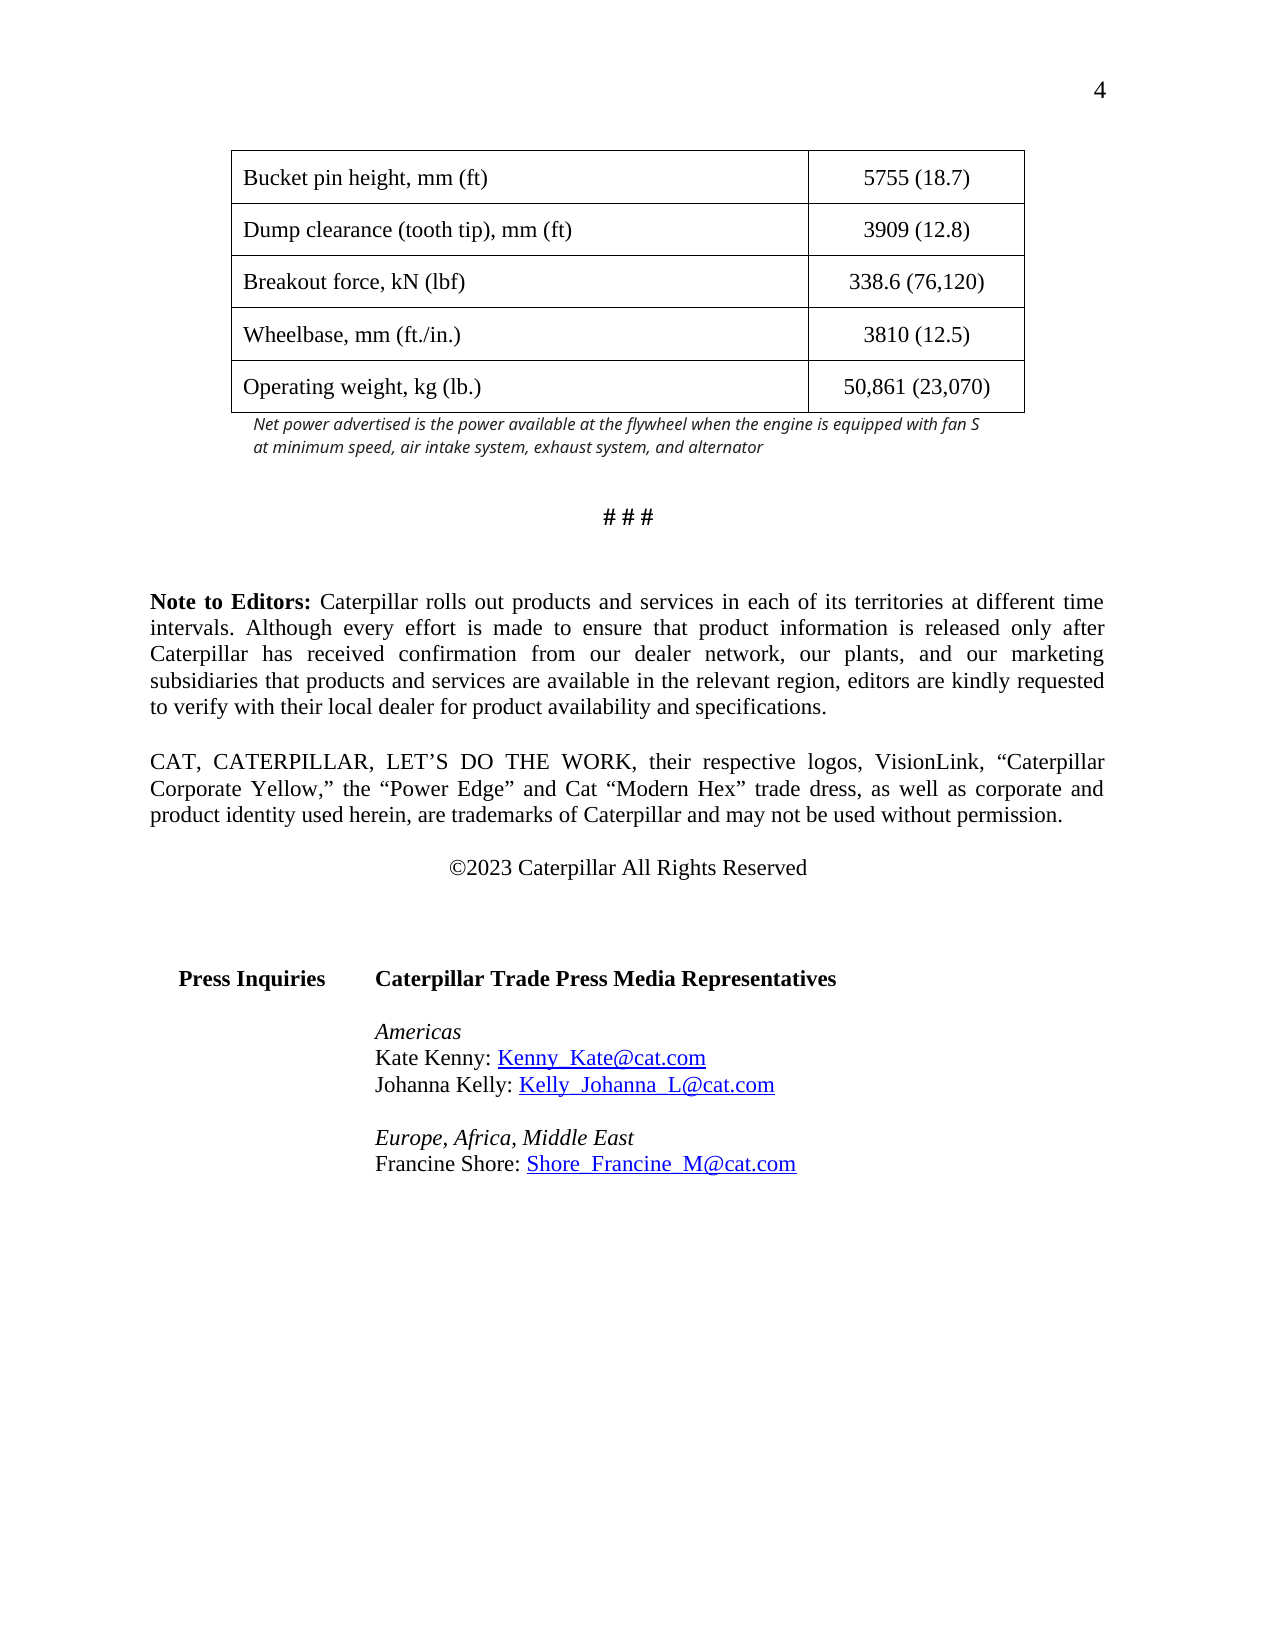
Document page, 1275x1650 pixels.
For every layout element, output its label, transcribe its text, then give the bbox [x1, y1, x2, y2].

table_cell Wheelbase, mm (ft./in.) [232, 308, 808, 359]
table_header Caterpillar Trade Press Media Representatives Kate Kenny: Kenny_Kate@cat.com Johanna Kelly: Kelly_Johanna_L@cat.com Europe, Africa, : Shore_Francine_M@cat.com [364, 965, 1089, 1203]
text Net power advertised is the power available at the flywheel when the engine is equipped with fan S at minimum speed, air intake system, exhaust system, and alternator [253, 413, 1106, 458]
table_cell 338.6 (76,120) [809, 256, 1024, 307]
text # # # [150, 502, 1106, 530]
table_cell 5755 (18.7) [809, 151, 1024, 202]
table_cell Breakout force, kN (lbf) [232, 256, 808, 307]
table_cell 3810 (12.5) [809, 308, 1024, 359]
text Note to Editors: Caterpillar rolls out products and services in each of its territories at different time intervals. Although every effort is made to ensure that product information is released only after Caterpillar has received confirmation from our dealer network, our plants, and our marketing subsidiaries that products and services are available in the relevant region, editors are kindly requested to verify with their local dealer for product availability and specifications. [150, 588, 1106, 719]
table_cell Operating weight, kg (lb.) [232, 361, 808, 412]
table_header Press Inquiries [167, 965, 364, 1203]
table_cell 50,861 (23,070) [809, 361, 1024, 412]
text ©2023 Caterpillar All Rights Reserved [150, 854, 1106, 880]
table_cell Bucket pin height, mm (ft) [232, 151, 808, 202]
table_cell Dump clearance (tooth tip), mm (ft) [232, 204, 808, 255]
text CAT, CATERPILLAR, LET’S DO THE WORK, their respective logos, VisionLink, “Caterpillar Corporate Yellow,” the “Power Edge” and Cat “Modern Hex” trade dress, as well as corporate and product identity used herein, are trademarks of Caterpillar and may not be used without permission. [150, 748, 1106, 827]
table_cell 3909 (12.8) [809, 204, 1024, 255]
